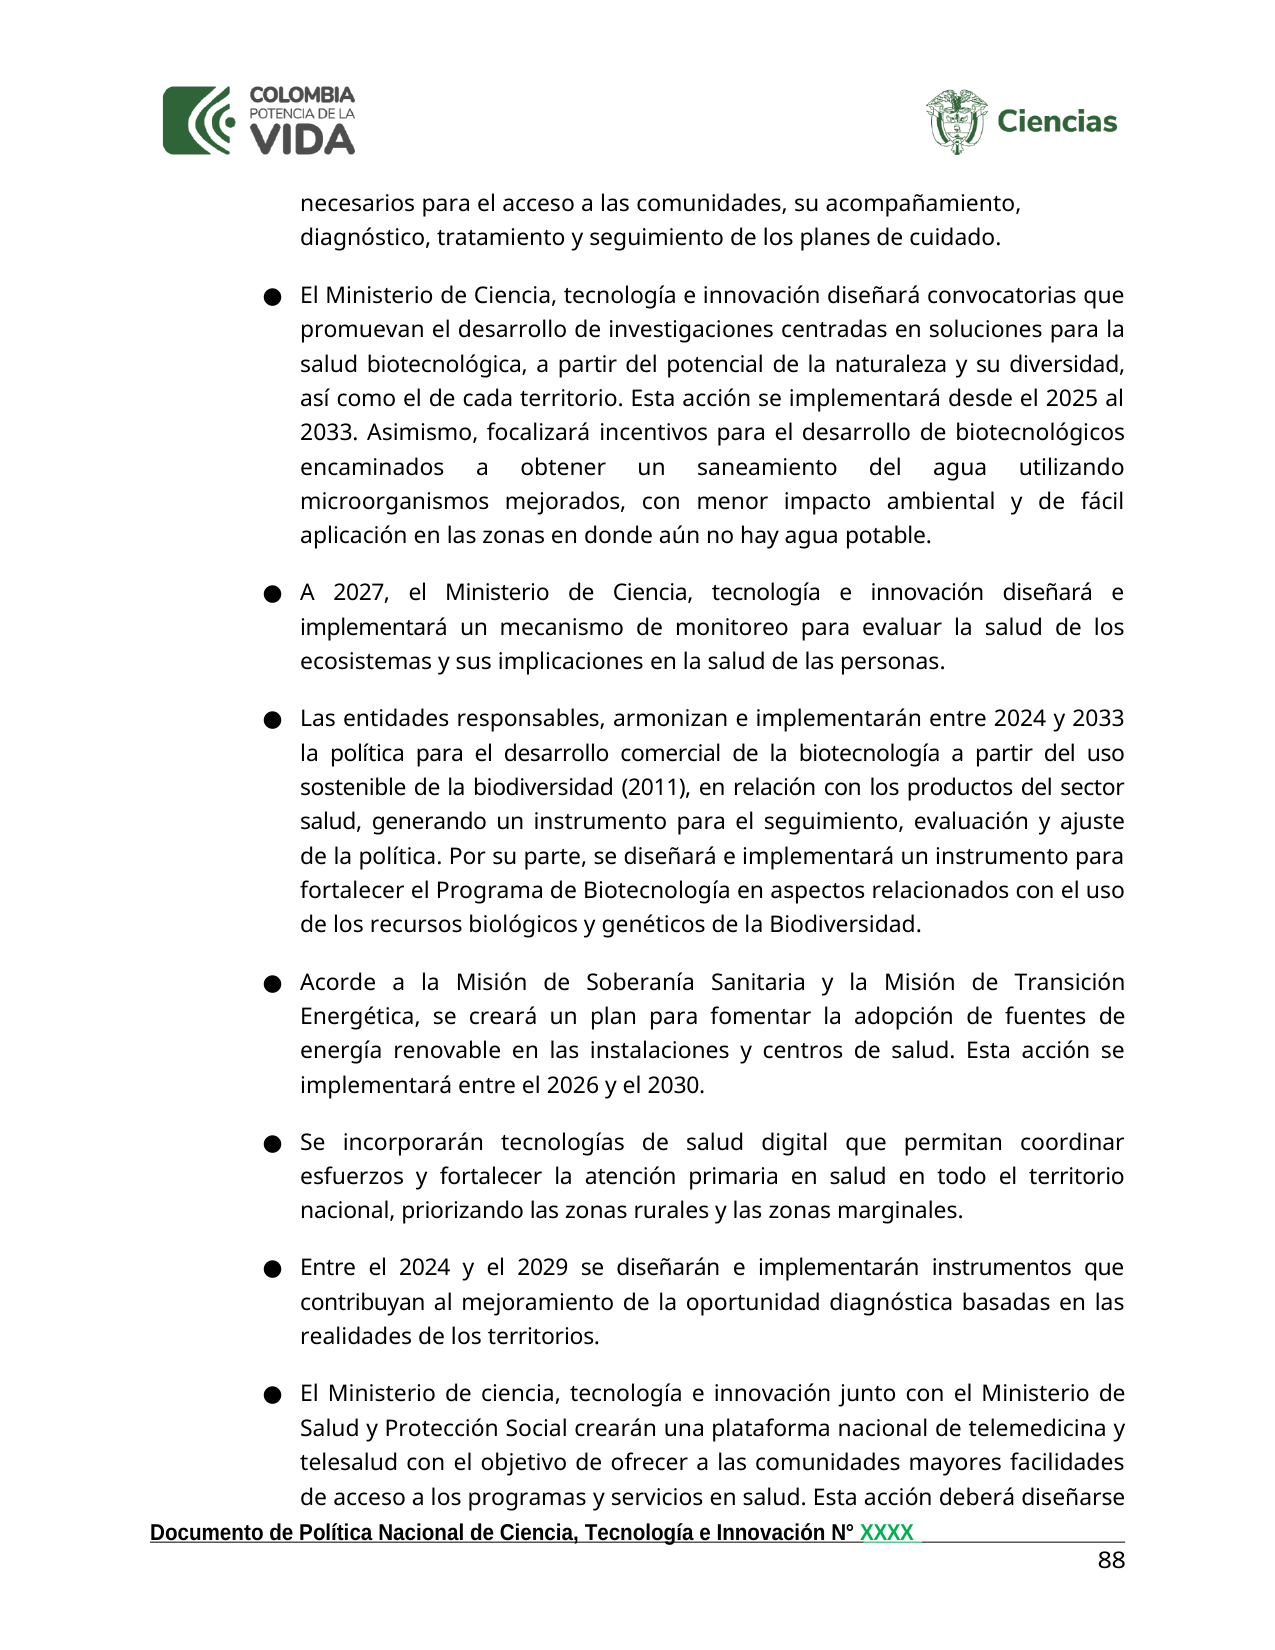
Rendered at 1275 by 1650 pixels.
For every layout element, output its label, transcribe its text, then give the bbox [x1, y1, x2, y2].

picture [150, 78, 366, 161]
list Se incorporarán tecnologías de salud digital que permitan coordinar esfuerzos y fortalecer la atención primaria en salud en todo el territorio nacional, priorizando las zonas rurales y las zonas marginales. [262, 1126, 1125, 1226]
list Las entidades responsables, armonizan e implementarán entre 2024 y 2033 la política para el desarrollo comercial de la biotecnología a partir del uso sostenible de la biodiversidad (2011), en relación con los productos del sector salud, generando un instrumento para el seguimiento, evaluación y ajuste de la política. Por su parte, se diseñará e implementará un instrumento para fortalecer el Programa de Biotecnología en aspectos relacionados con el uso de los recursos biológicos y genéticos de la Biodiversidad. [262, 702, 1125, 940]
list El Ministerio de Ciencia, tecnología e innovación diseñará convocatorias que promuevan el desarrollo de investigaciones centradas en soluciones para la salud biotecnológica, a partir del potencial de la naturaleza y su diversidad, así como el de cada territorio. Esta acción se implementará desde el 2025 al 2033. Asimismo, focalizará incentivos para el desarrollo de biotecnológicos encaminados a obtener un saneamiento del agua utilizando microorganismos mejorados, con menor impacto ambiental y de fácil aplicación en las zonas en donde aún no hay agua potable. [262, 279, 1125, 551]
list Entre el 2024 y el 2029 se diseñarán e implementarán instrumentos que contribuyan al mejoramiento de la oportunidad diagnóstica basadas en las realidades de los territorios. [262, 1251, 1126, 1351]
list Acorde a la Misión de Soberanía Sanitaria y la Misión de Transición Energética, se creará un plan para fomentar la adopción de fuentes de energía renovable en las instalaciones y centros de salud. Esta acción se implementará entre el 2026 y el 2030. [262, 966, 1126, 1100]
list A 2027, el Ministerio de Ciencia, tecnología e innovación diseñará e implementará un mecanismo de monitoreo para evaluar la salud de los ecosistemas y sus implicaciones en la salud de las personas. [262, 576, 1125, 676]
picture [915, 81, 1125, 161]
text necesarios para el acceso a las comunidades, su acompañamiento, diagnóstico, tratamiento y seguimiento de los planes de cuidado. [300, 187, 1137, 253]
